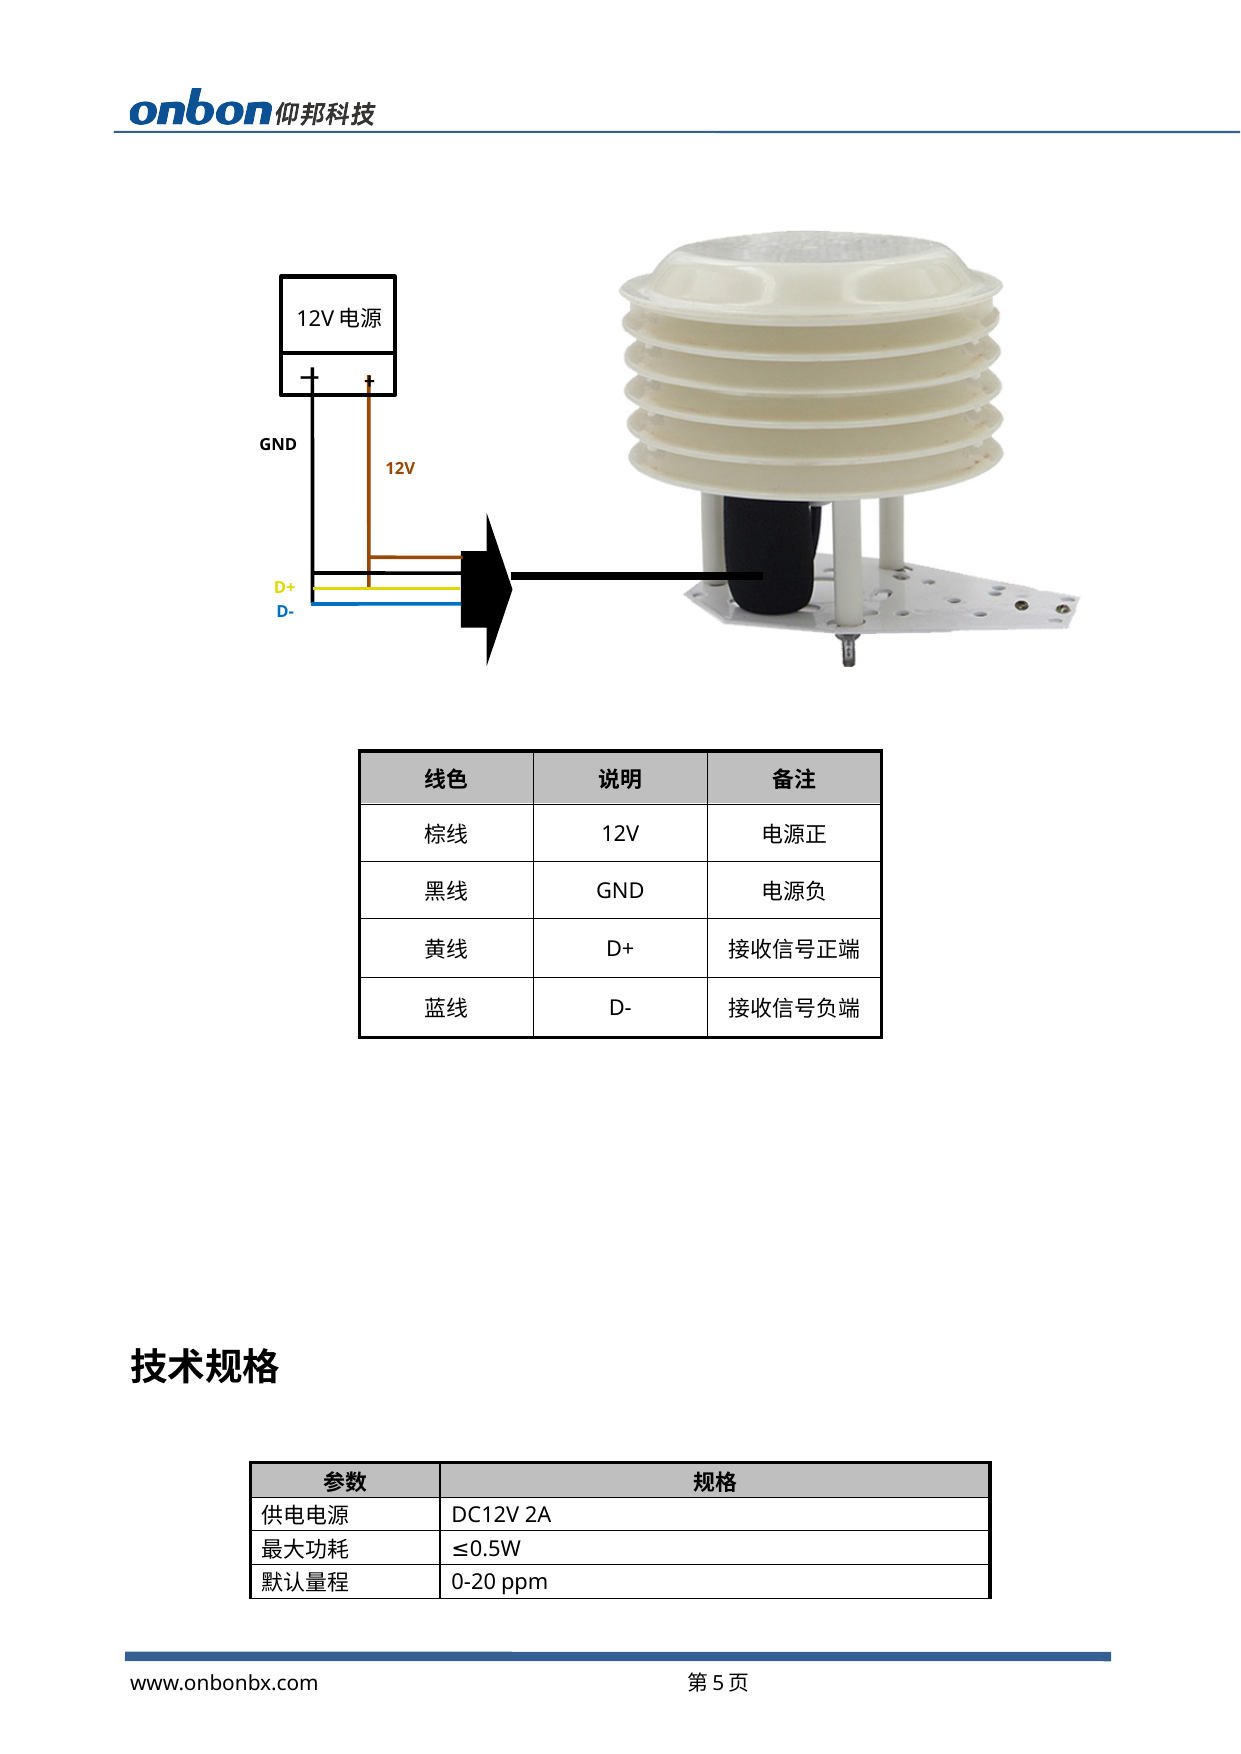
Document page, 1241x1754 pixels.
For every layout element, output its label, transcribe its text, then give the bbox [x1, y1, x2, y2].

table_cell D- [534, 978, 707, 1036]
table_cell 12V [534, 805, 707, 861]
table_cell GND [534, 862, 707, 918]
table_cell 电源正 [708, 805, 880, 861]
table_cell 最大功耗 [252, 1531, 439, 1564]
table_cell 供电电源 [252, 1498, 439, 1530]
table_cell ≤0.5W [441, 1531, 988, 1564]
table_cell D+ [534, 919, 707, 977]
table_header 线色 [361, 753, 533, 803]
table_header 规格 [441, 1464, 988, 1497]
table_cell 默认量程 [252, 1565, 439, 1597]
text 技术规格 [130, 1331, 1110, 1396]
table_header 备注 [708, 753, 880, 803]
table_cell 0-20 ppm [441, 1565, 988, 1597]
table_header 说明 [534, 753, 707, 803]
table_cell 接收信号正端 [708, 919, 880, 977]
table_cell 棕线 [361, 805, 533, 861]
table_cell 电源负 [708, 862, 880, 918]
table_cell 黄线 [361, 919, 533, 977]
picture [129, 88, 376, 126]
table_cell 接收信号负端 [708, 978, 880, 1036]
table_cell 蓝线 [361, 978, 533, 1036]
table_cell 黑线 [361, 862, 533, 918]
picture [612, 230, 1096, 667]
table_cell DC12V 2A [441, 1498, 988, 1530]
table_header 参数 [252, 1464, 439, 1497]
